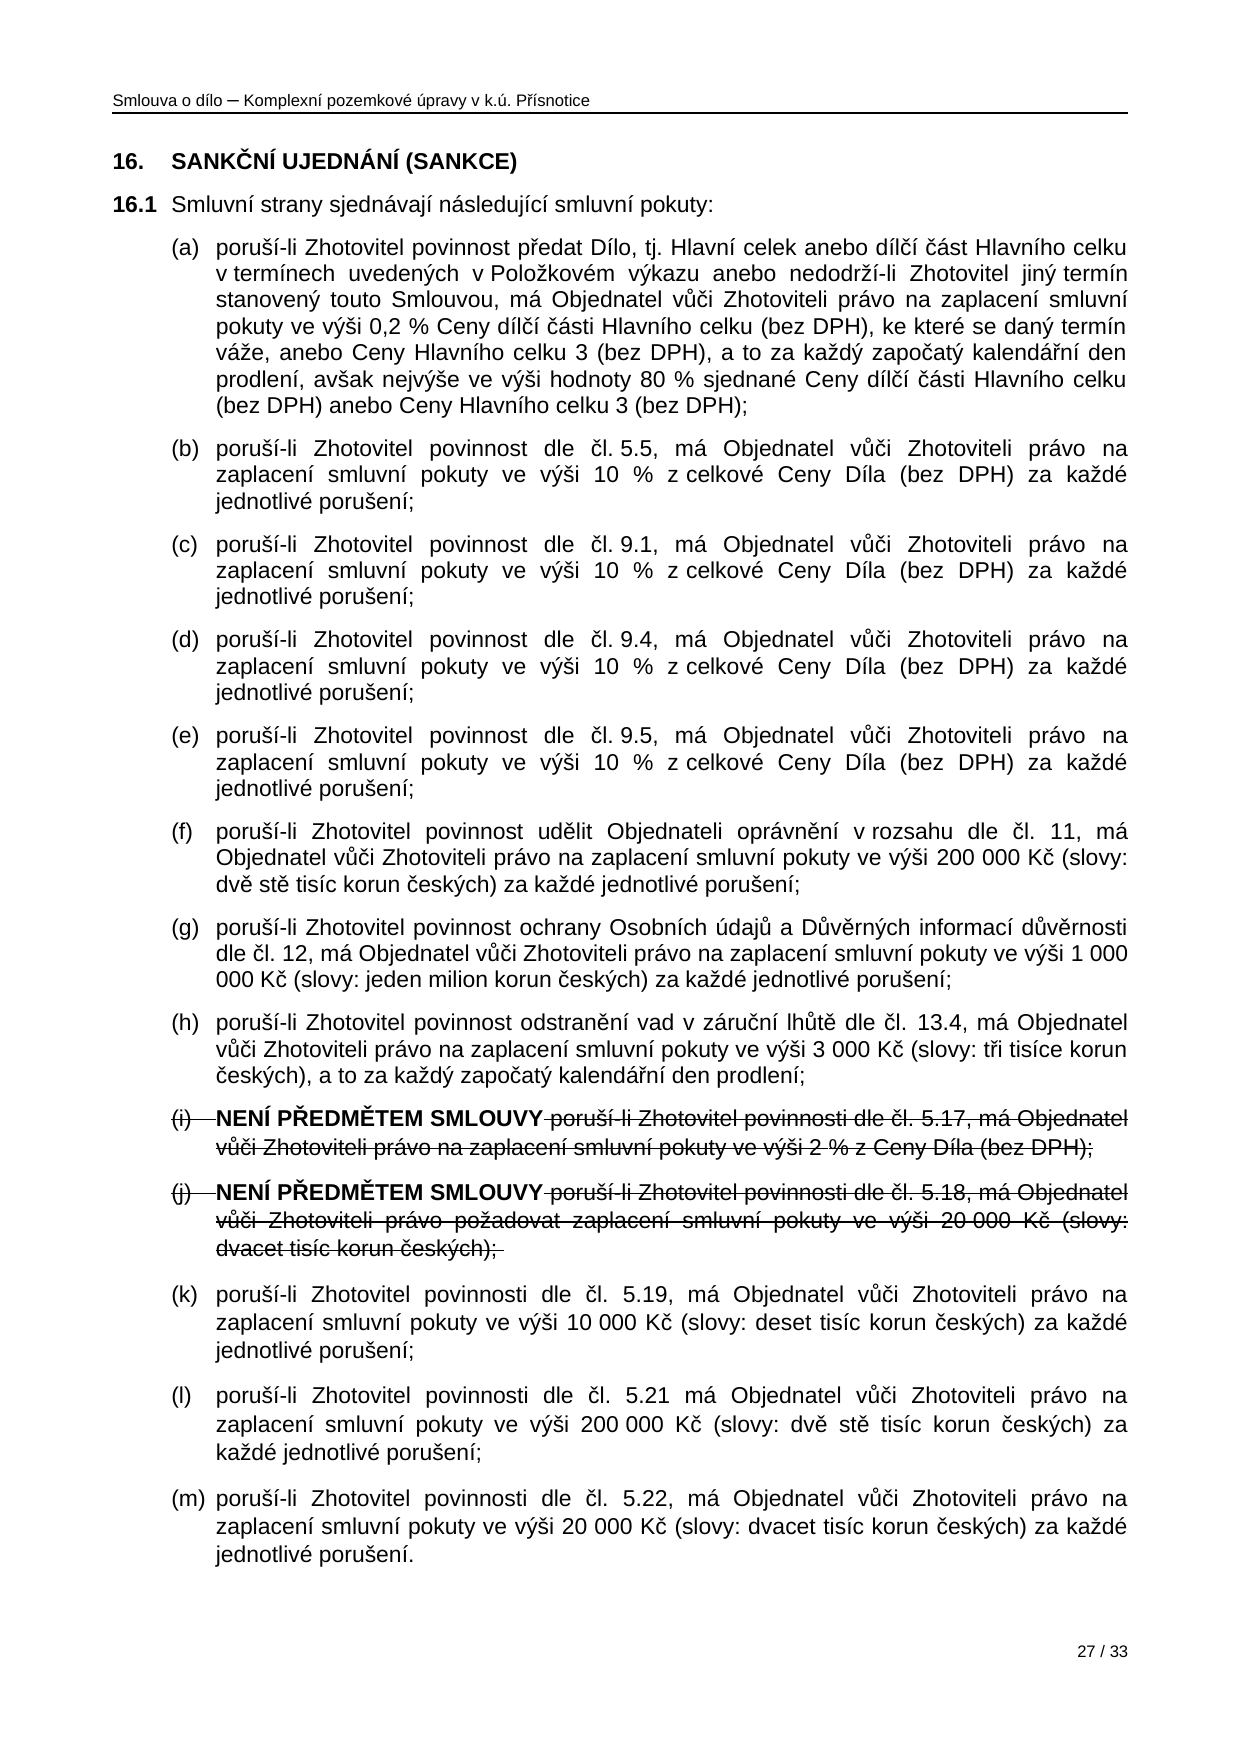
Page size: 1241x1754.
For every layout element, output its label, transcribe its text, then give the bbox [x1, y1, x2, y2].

text poruší-li Zhotovitel povinnosti dle čl. 5.22, má Objednatel vůči Zhotoviteli právo na zaplacení smluvní pokuty ve výši 20 000 Kč (slovy: dvacet tisíc korun českých) za každé jednotlivé porušení. [171, 1484, 1128, 1568]
text poruší-li Zhotovitel povinnost ochrany Osobních údajů a Důvěrných informací důvěrnosti dle čl. 12, má Objednatel vůči Zhotoviteli právo na zaplacení smluvní pokuty ve výši 1 000 000 Kč (slovy: jeden milion korun českých) za každé jednotlivé porušení; [171, 913, 1128, 993]
list poruší-li Zhotovitel povinnost předat Dílo, tj. Hlavní celek anebo dílčí část Hlavního celku v termínech uvedených v Položkovém výkazu anebo nedodrží-li Zhotovitel jiný termín stanovený touto Smlouvou, má Objednatel vůči Zhotoviteli právo na zaplacení smluvní pokuty ve výši 0,2 % Ceny dílčí části Hlavního celku (bez DPH), ke které se daný termín váže, anebo Ceny Hlavního celku 3 (bez DPH), a to za každý započatý kalendářní den prodlení, avšak nejvýše ve výši hodnoty 80 % sjednané Ceny dílčí části Hlavního celku (bez DPH) anebo Ceny Hlavního celku 3 (bez DPH); [171, 234, 1128, 418]
text Sankční ujednání (SANKCE) [112, 148, 1128, 174]
list poruší-li Zhotovitel povinnost dle čl. 9.4, má Objednatel vůči Zhotoviteli právo na zaplacení smluvní pokuty ve výši 10 % z celkové Ceny Díla (bez DPH) za každé jednotlivé porušení; [171, 626, 1128, 705]
text NENÍ PŘEDMĚTEM SMLOUVY poruší-li Zhotovitel povinnosti dle čl. 5.18, má Objednatel vůči Zhotoviteli právo požadovat zaplacení smluvní pokuty ve výši 20 000 Kč (slovy: dvacet tisíc korun českých); [171, 1178, 1128, 1262]
list poruší-li Zhotovitel povinnost dle čl. 9.5, má Objednatel vůči Zhotoviteli právo na zaplacení smluvní pokuty ve výši 10 % z celkové Ceny Díla (bez DPH) za každé jednotlivé porušení; [171, 722, 1128, 801]
list poruší-li Zhotovitel povinnost dle čl. 5.5, má Objednatel vůči Zhotoviteli právo na zaplacení smluvní pokuty ve výši 10 % z celkové Ceny Díla (bez DPH) za každé jednotlivé porušení; [171, 435, 1128, 514]
text poruší-li Zhotovitel povinnosti dle čl. 5.19, má Objednatel vůči Zhotoviteli právo na zaplacení smluvní pokuty ve výši 10 000 Kč (slovy: deset tisíc korun českých) za každé jednotlivé porušení; [171, 1281, 1128, 1364]
text poruší-li Zhotovitel povinnost odstranění vad v záruční lhůtě dle čl. 13.4, má Objednatel vůči Zhotoviteli právo na zaplacení smluvní pokuty ve výši 3 000 Kč (slovy: tři tisíce korun českých), a to za každý započatý kalendářní den prodlení; [171, 1009, 1128, 1088]
text poruší-li Zhotovitel povinnosti dle čl. 5.21 má Objednatel vůči Zhotoviteli právo na zaplacení smluvní pokuty ve výši 200 000 Kč (slovy: dvě stě tisíc korun českých) za každé jednotlivé porušení; [171, 1382, 1128, 1466]
text NENÍ PŘEDMĚTEM SMLOUVY poruší-li Zhotovitel povinnosti dle čl. 5.17, má Objednatel vůči Zhotoviteli právo na zaplacení smluvní pokuty ve výši 2 % z Ceny Díla (bez DPH); [171, 1105, 1128, 1160]
text Smluvní strany sjednávají následující smluvní pokuty: [112, 191, 1128, 217]
text poruší-li Zhotovitel povinnost udělit Objednateli oprávnění v rozsahu dle čl. 11, má Objednatel vůči Zhotoviteli právo na zaplacení smluvní pokuty ve výši 200 000 Kč (slovy: dvě stě tisíc korun českých) za každé jednotlivé porušení; [171, 818, 1128, 897]
list poruší-li Zhotovitel povinnost dle čl. 9.1, má Objednatel vůči Zhotoviteli právo na zaplacení smluvní pokuty ve výši 10 % z celkové Ceny Díla (bez DPH) za každé jednotlivé porušení; [171, 531, 1128, 610]
